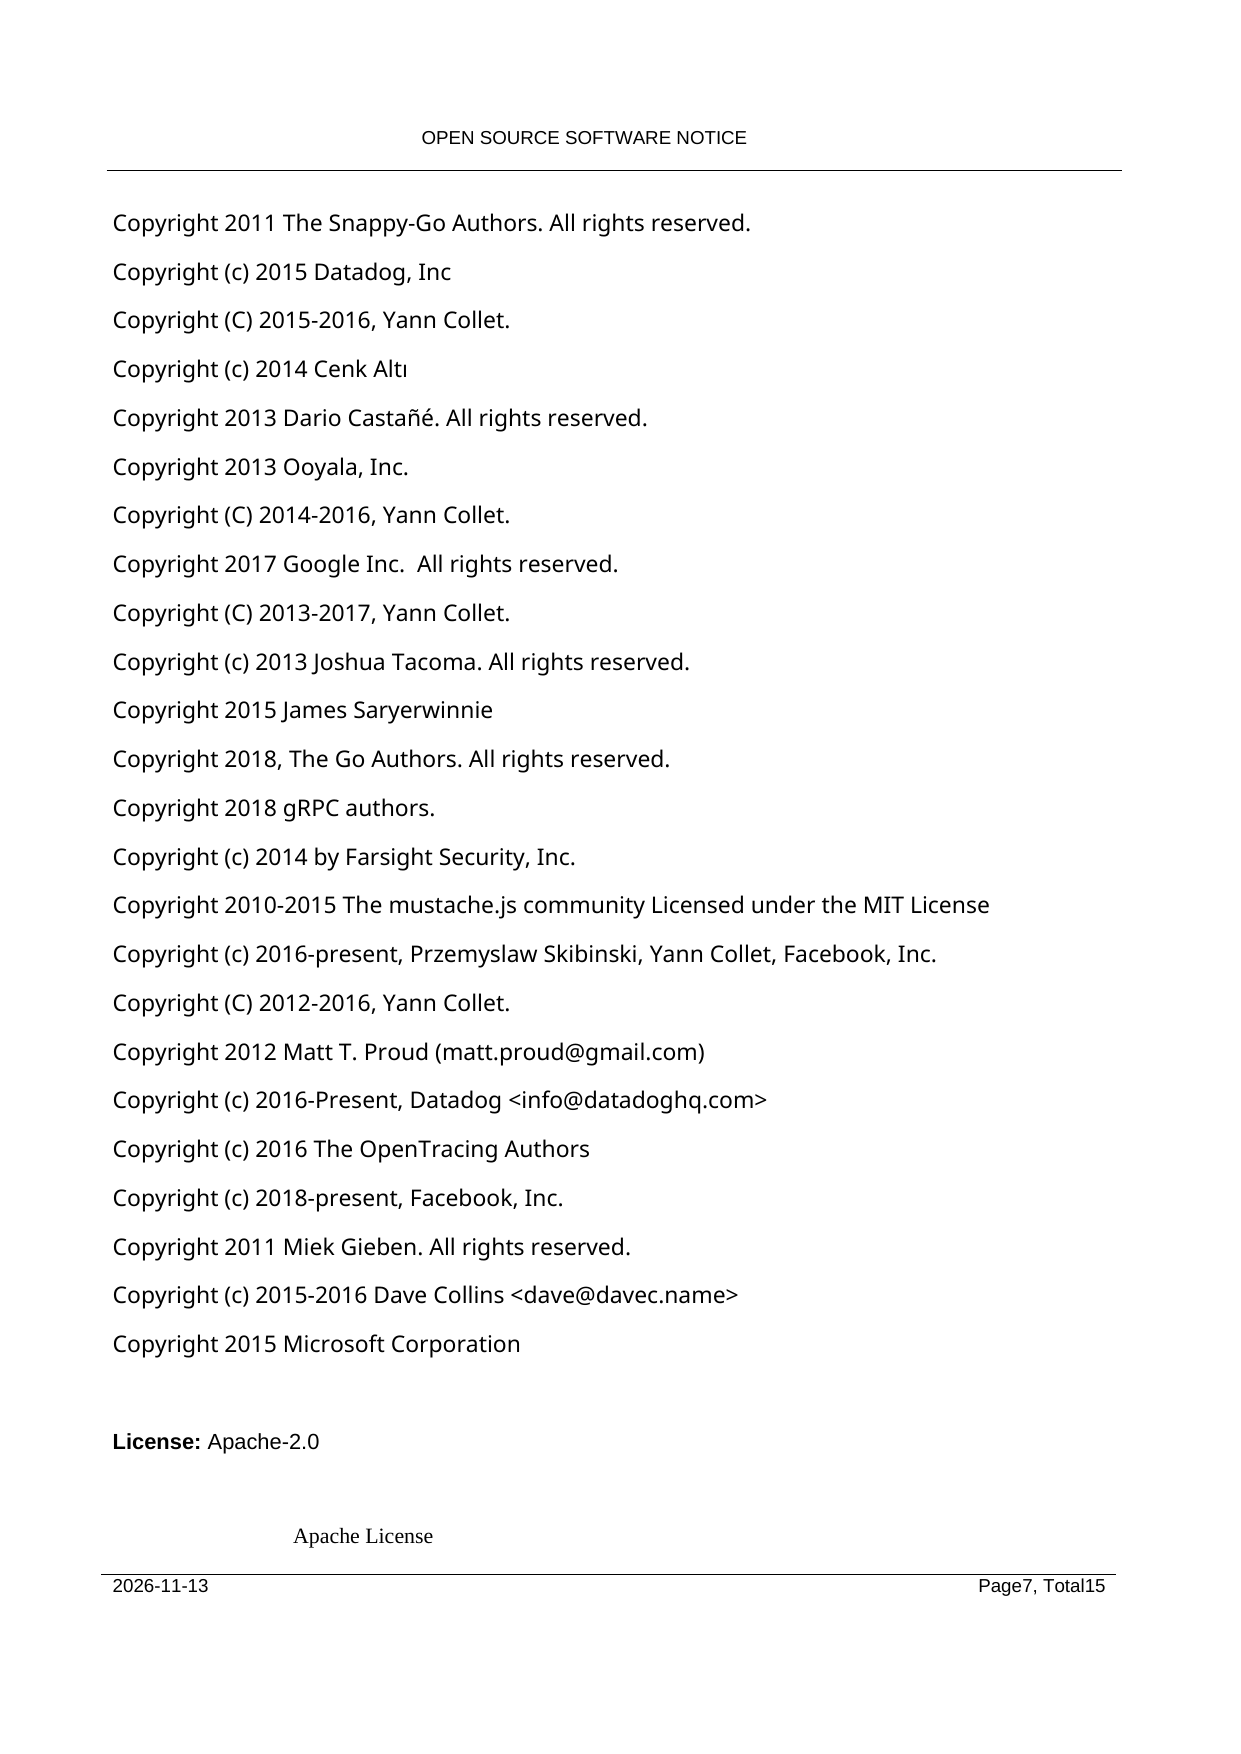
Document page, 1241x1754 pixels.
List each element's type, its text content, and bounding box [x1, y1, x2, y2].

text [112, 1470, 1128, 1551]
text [112, 206, 1128, 1409]
text License: Apache-2.0 [112, 1425, 1128, 1458]
